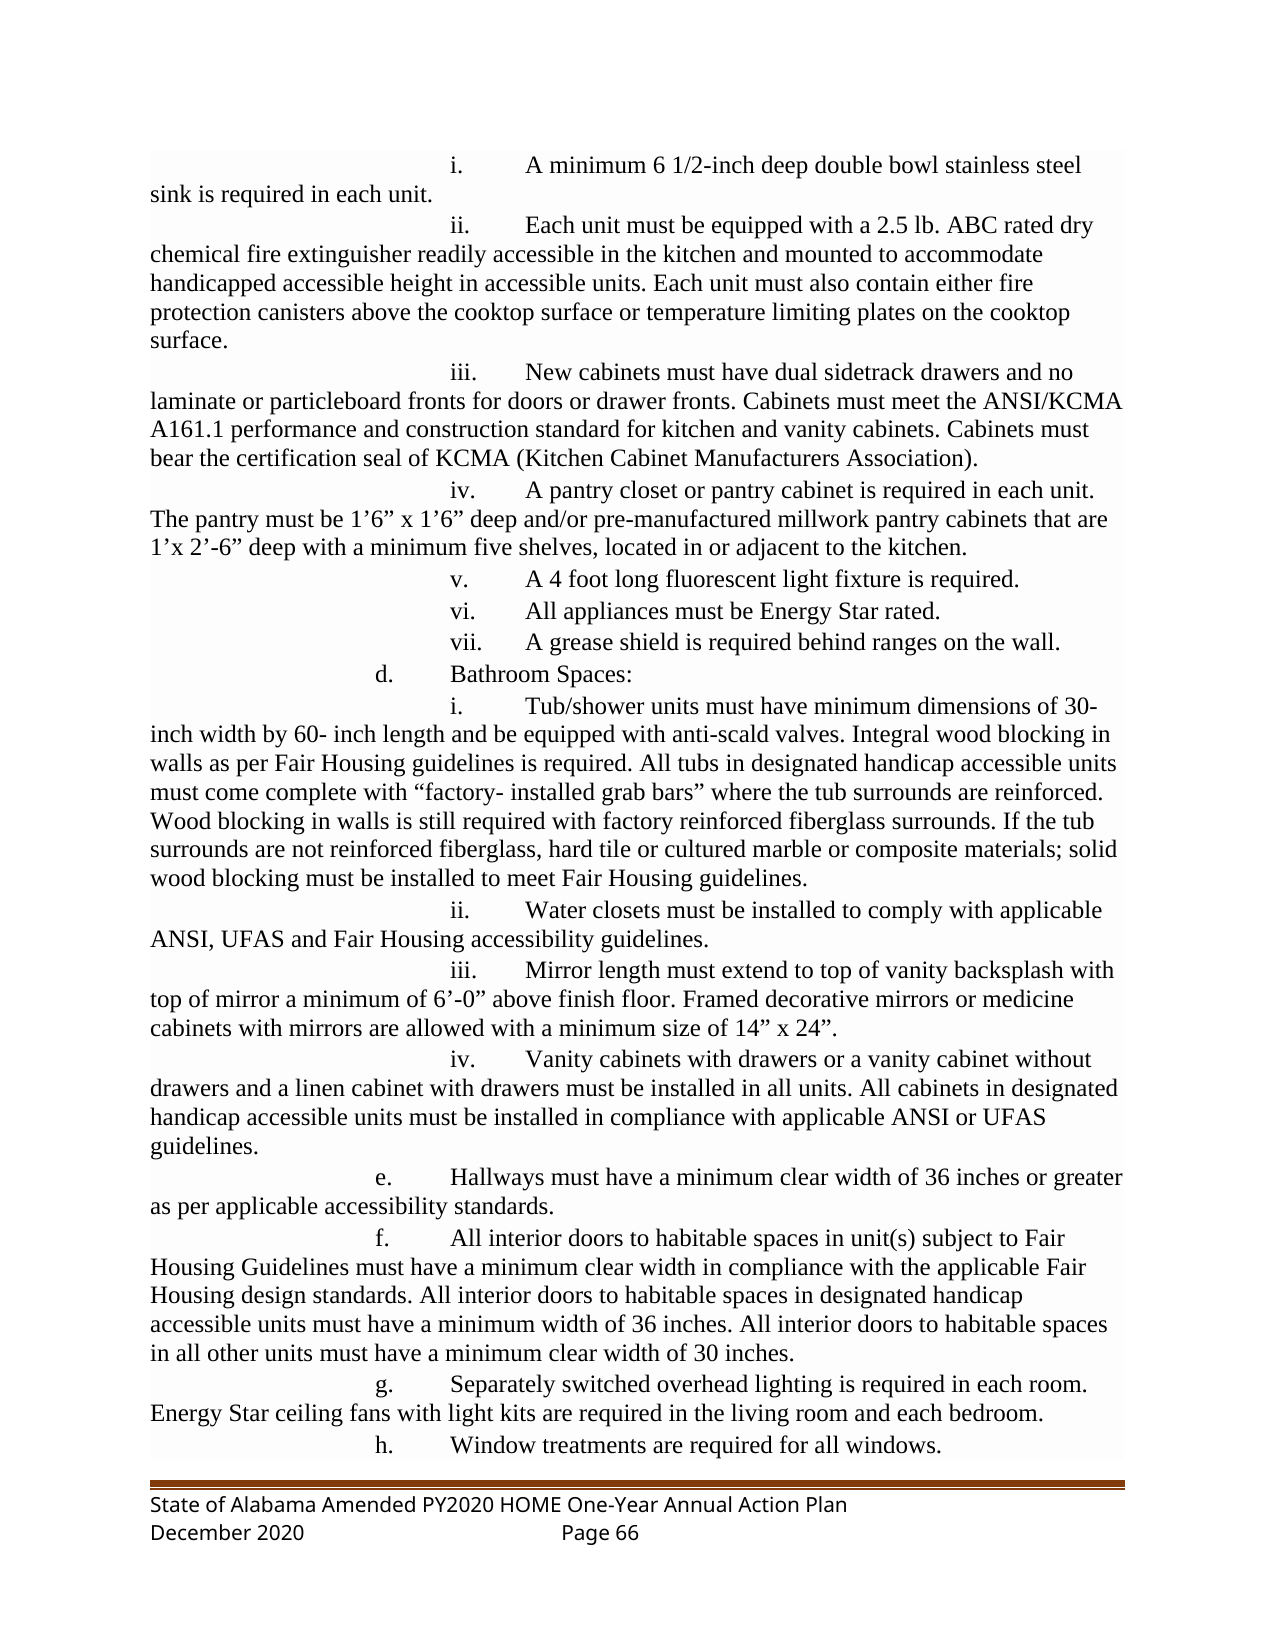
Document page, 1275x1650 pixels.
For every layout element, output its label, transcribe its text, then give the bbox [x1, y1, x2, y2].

text vii. A grease shield is required behind ranges on the wall. [150, 627, 1124, 656]
text d. Bathroom Spaces: [150, 659, 1124, 688]
text vi. All appliances must be Energy Star rated. [150, 596, 1124, 624]
text g. Separately switched overhead lighting is required in each room. Energy Star ceiling fans with light kits are required in the living room and each bedroom. [150, 1369, 1124, 1427]
text i. A minimum 6 1/2-inch deep double bowl stainless steel sink is required in each unit. [150, 150, 1124, 207]
text iii. Mirror length must extend to top of vanity backsplash with top of mirror a minimum of 6’-0” above finish floor. Framed decorative mirrors or medicine cabinets with mirrors are allowed with a minimum size of 14” x 24”. [150, 955, 1124, 1042]
text ii. Each unit must be equipped with a 2.5 lb. ABC rated dry chemical fire extinguisher readily accessible in the kitchen and mounted to accommodate handicapped accessible height in accessible units. Each unit must also contain either fire protection canisters above the cooktop surface or temperature limiting plates on the cooktop surface. [150, 210, 1124, 354]
text e. Hallways must have a minimum clear width of 36 inches or greater as per applicable accessibility standards. [150, 1162, 1124, 1220]
text f. All interior doors to habitable spaces in unit(s) subject to Fair Housing Guidelines must have a minimum clear width in compliance with the applicable Fair Housing design standards. All interior doors to habitable spaces in designated handicap accessible units must have a minimum width of 36 inches. All interior doors to habitable spaces in all other units must have a minimum clear width of 30 inches. [150, 1223, 1124, 1367]
text ii. Water closets must be installed to comply with applicable ANSI, UFAS and Fair Housing accessibility guidelines. [150, 895, 1124, 952]
text iv. Vanity cabinets with drawers or a vanity cabinet without drawers and a linen cabinet with drawers must be installed in all units. All cabinets in designated handicap accessible units must be installed in compliance with applicable ANSI or UFAS guidelines. [150, 1044, 1124, 1159]
text iv. A pantry closet or pantry cabinet is required in each unit. The pantry must be 1’6” x 1’6” deep and/or pre-manufactured millwork pantry cabinets that are 1’x 2’-6” deep with a minimum five shelves, located in or adjacent to the kitchen. [150, 475, 1124, 561]
text iii. New cabinets must have dual sidetrack drawers and no laminate or particleboard fronts for doors or drawer fronts. Cabinets must meet the ANSI/KCMA A161.1 performance and construction standard for kitchen and vanity cabinets. Cabinets must bear the certification seal of KCMA (Kitchen Cabinet Manufacturers Association). [150, 357, 1124, 472]
text v. A 4 foot long fluorescent light fixture is required. [150, 564, 1124, 593]
text h. Window treatments are required for all windows. [150, 1430, 1124, 1459]
text i. Tub/shower units must have minimum dimensions of 30-inch width by 60- inch length and be equipped with anti-scald valves. Integral wood blocking in walls as per Fair Housing guidelines is required. All tubs in designated handicap accessible units must come complete with “factory- installed grab bars” where the tub surrounds are reinforced. Wood blocking in walls is still required with factory reinforced fiberglass surrounds. If the tub surrounds are not reinforced fiberglass, hard tile or cultured marble or composite materials; solid wood blocking must be installed to meet Fair Housing guidelines. [150, 691, 1124, 892]
